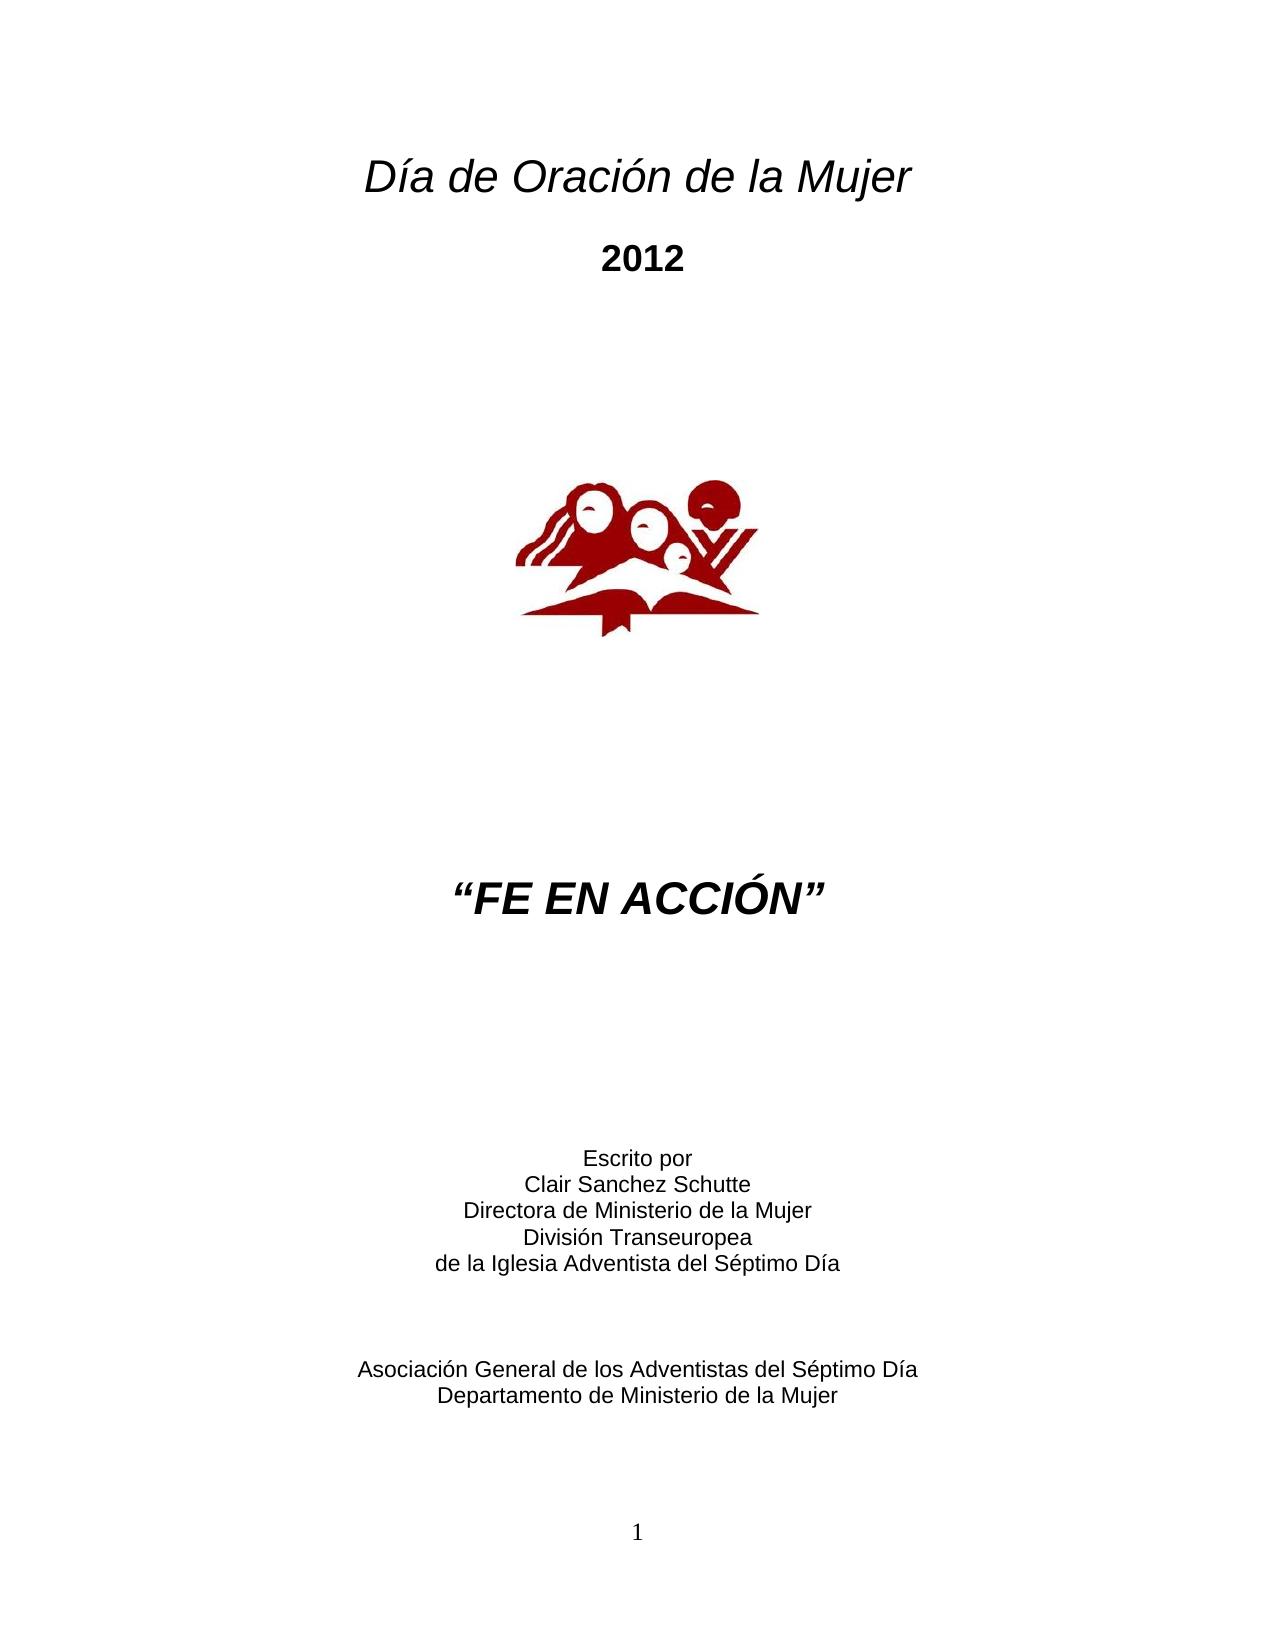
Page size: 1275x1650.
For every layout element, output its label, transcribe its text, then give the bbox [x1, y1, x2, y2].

picture [515, 480, 760, 637]
text Día de Oración de la Mujer [187, 150, 1087, 203]
text Directora de Ministerio de la Mujer [187, 1197, 1087, 1224]
text Escrito por [187, 1145, 1087, 1171]
text División Transeuropea [187, 1224, 1087, 1250]
text Departamento de Ministerio de la Mujer [187, 1382, 1087, 1408]
text de la Iglesia Adventista del Séptimo Día [187, 1250, 1087, 1277]
text Asociación General de los Adventistas del Séptimo Día [187, 1356, 1087, 1382]
text 2012 [187, 236, 1087, 279]
text “FE EN ACCIÓN” [187, 872, 1087, 924]
text Clair Sanchez Schutte [187, 1171, 1087, 1197]
